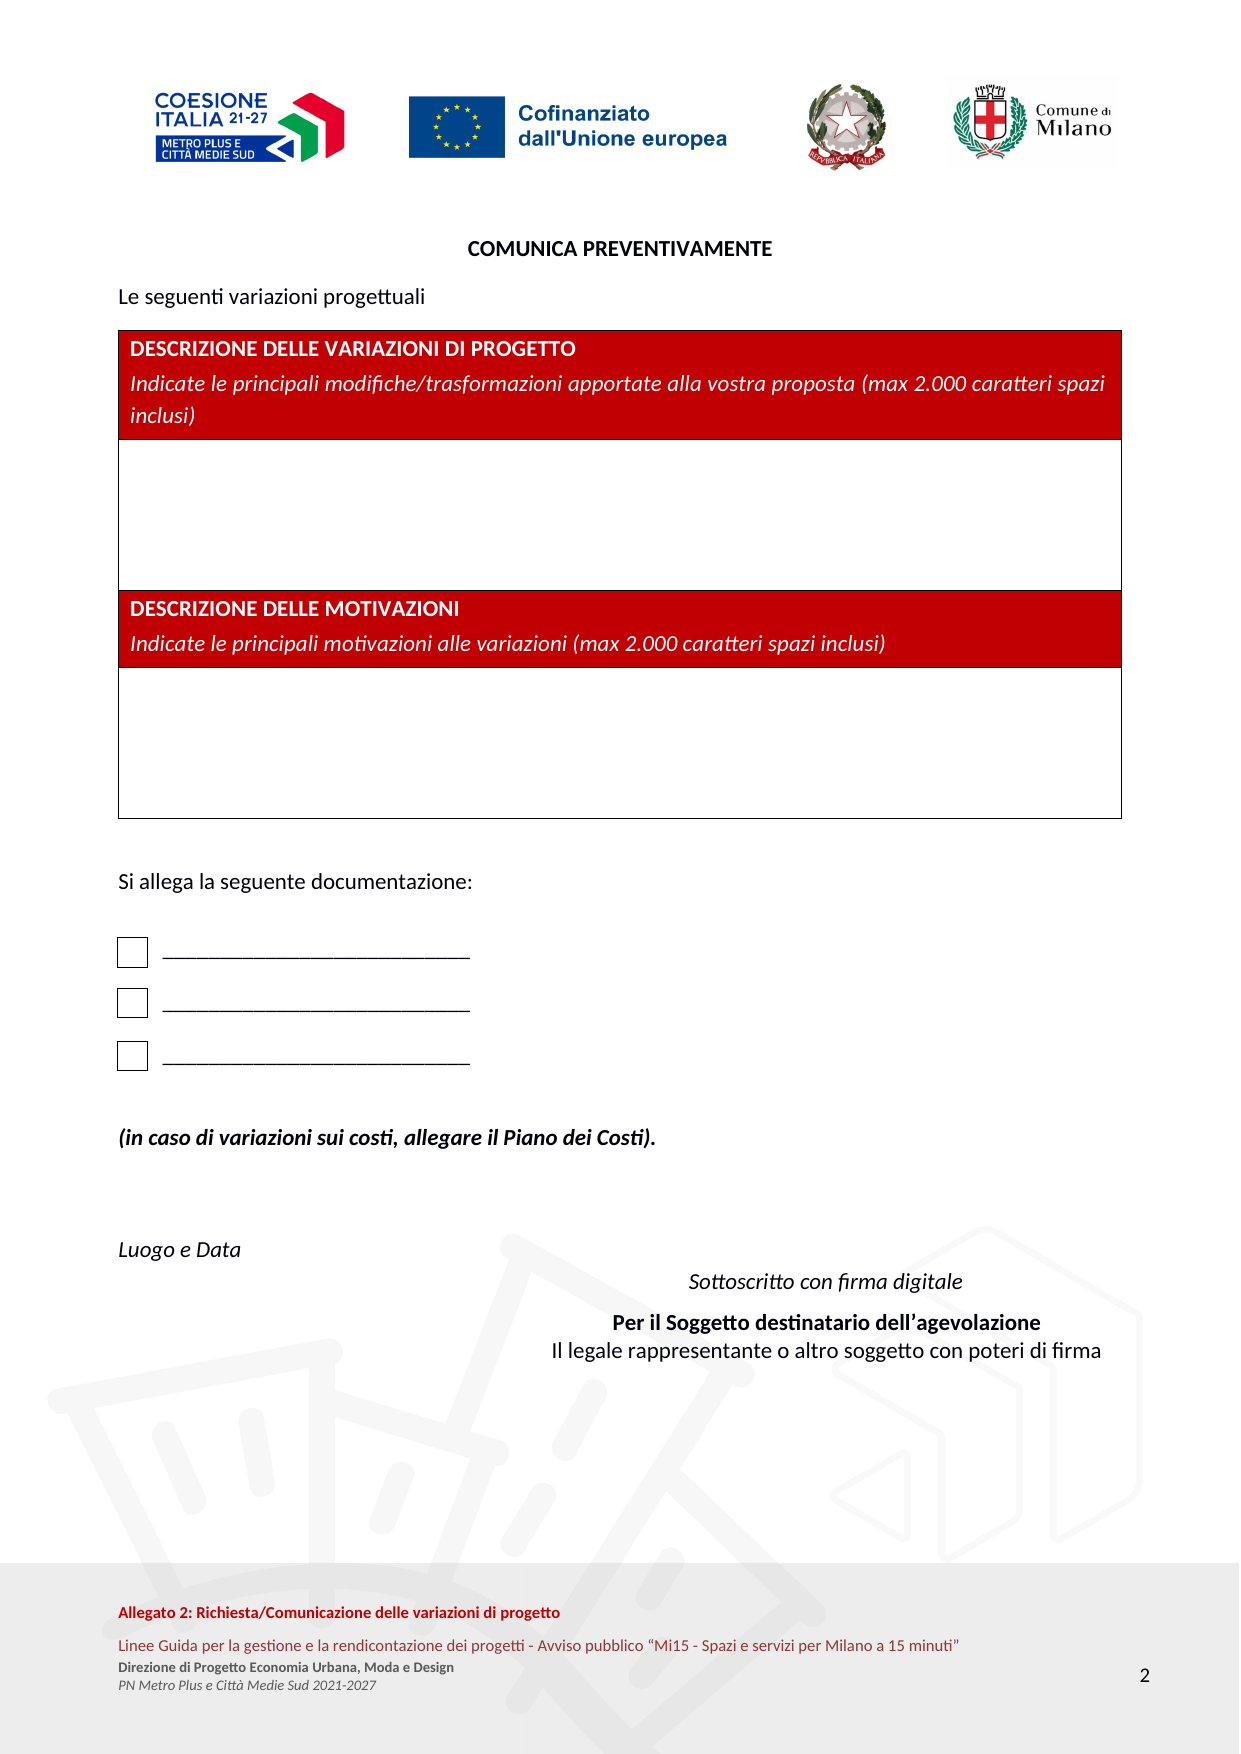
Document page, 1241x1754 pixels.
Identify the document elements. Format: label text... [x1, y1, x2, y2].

text COMUNICA PREVENTIVAMENTE [118, 234, 1122, 262]
table_cell [119, 440, 1121, 590]
text ___________________________ [162, 987, 1122, 1015]
text ___________________________ [162, 934, 1122, 962]
text (in caso di variazioni sui costi, allegare il Piano dei Costi). [118, 1123, 1122, 1151]
text Luogo e Data [118, 1235, 1122, 1263]
text Per il Soggetto destinatario dell’agevolazione [532, 1308, 1122, 1336]
text Sottoscritto con firma digitale [532, 1267, 1122, 1296]
text Le seguenti variazioni progettuali [118, 282, 1122, 310]
table_header DESCRIZIONE DELLE VARIAZIONI DI PROGETTO Indicate le principali modifiche/trasformazioni apportate alla vostra proposta (max 2.000 caratteri spazi inclusi) [119, 331, 1121, 439]
picture [0, 1128, 1239, 1754]
picture [118, 73, 1122, 178]
table_cell DESCRIZIONE DELLE MOTIVAZIONI Indicate le principali motivazioni alle variazioni (max 2.000 caratteri spazi inclusi) [119, 591, 1121, 667]
text Si allega la seguente documentazione: [118, 867, 1122, 895]
text Il legale rappresentante o altro soggetto con poteri di firma [532, 1336, 1122, 1364]
text ___________________________ [162, 1040, 1122, 1068]
table_cell [119, 668, 1121, 818]
